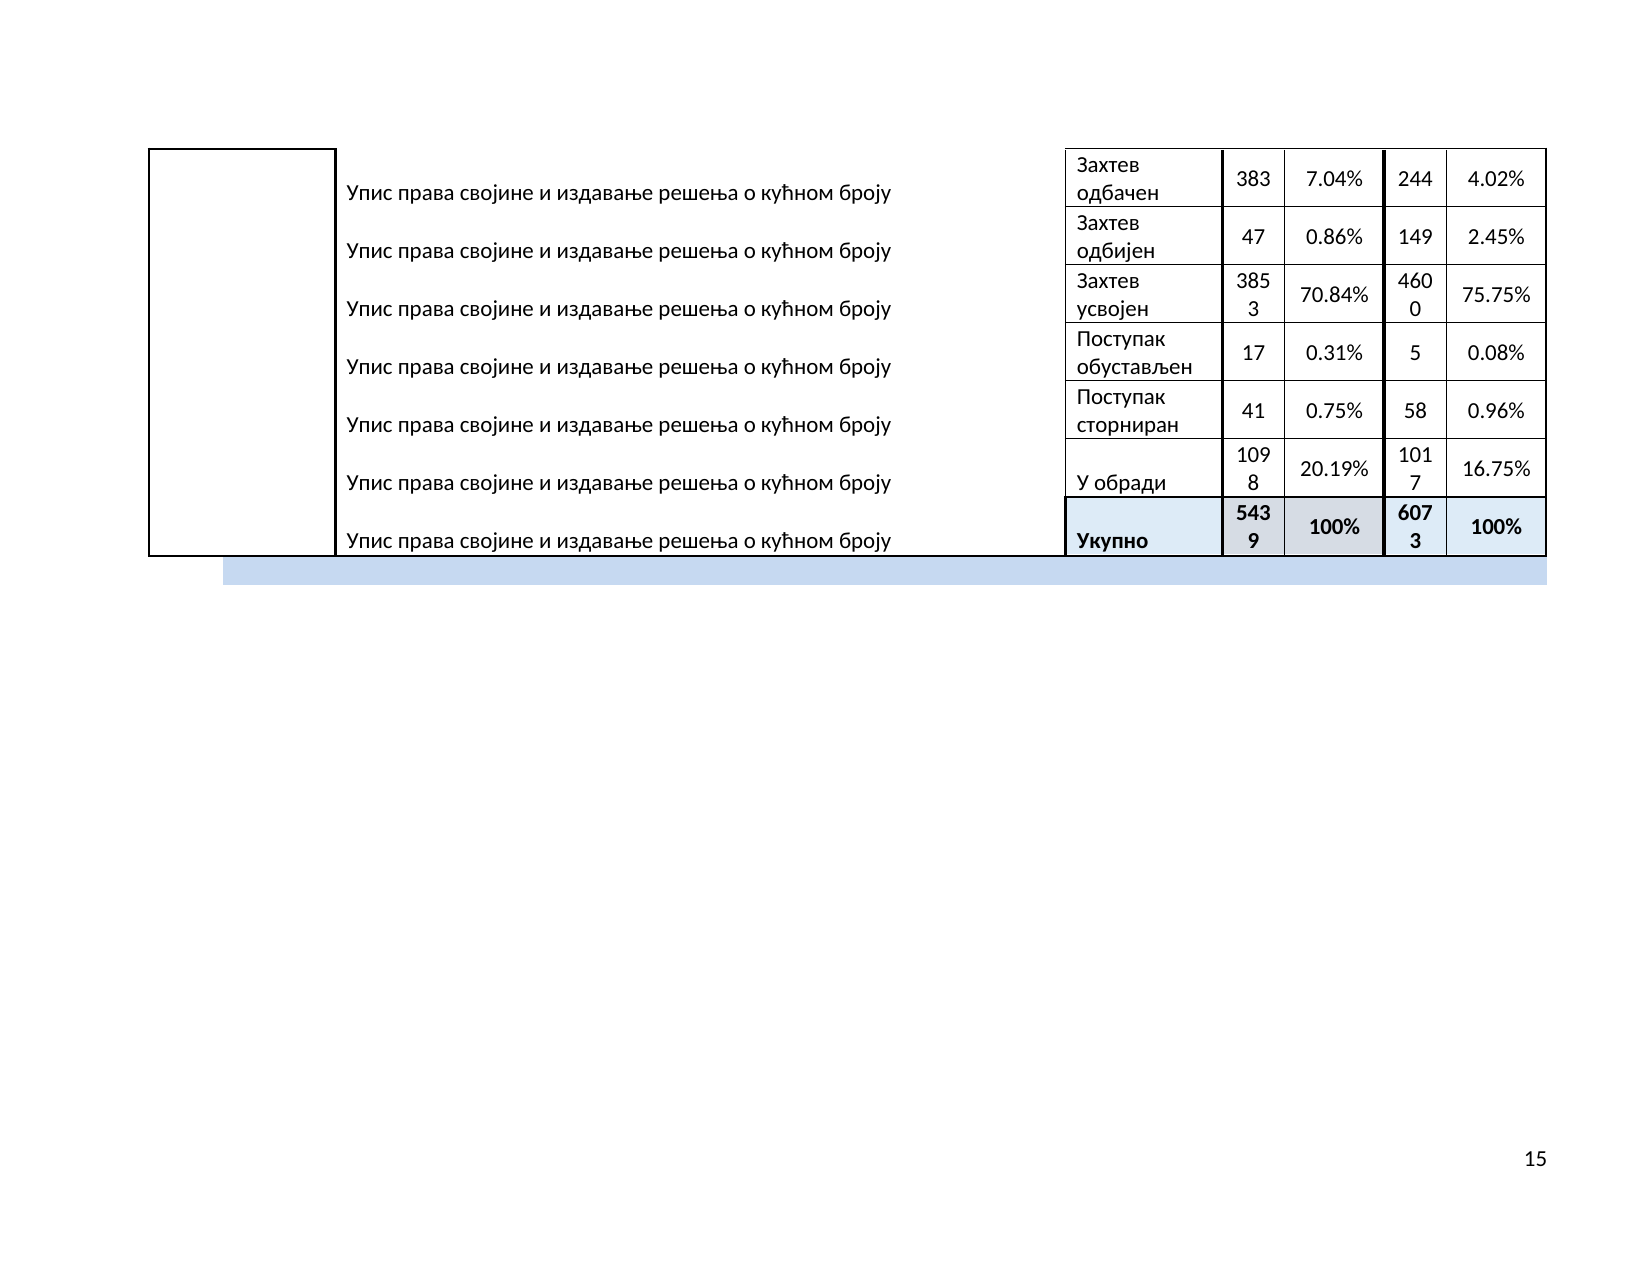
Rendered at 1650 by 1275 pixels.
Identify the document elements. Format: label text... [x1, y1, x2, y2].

table_cell 3853 [1224, 265, 1284, 322]
table_cell Поступак сторниран [1066, 381, 1221, 438]
table_cell 1017 [1386, 439, 1446, 496]
table_cell Захтев одбачен [1066, 149, 1222, 206]
table_cell Упис права својине и издавање решења о кућном броју [337, 496, 1064, 554]
table_cell Упис права својине и издавање решења о кућном броју [337, 438, 1065, 496]
table_cell 0.96% [1447, 381, 1545, 438]
table_cell 100% [1447, 498, 1545, 554]
table_cell 0.08% [1447, 323, 1545, 380]
table_cell 244 [1386, 149, 1446, 206]
table_cell 149 [1386, 207, 1446, 264]
table_cell 16.75% [1447, 439, 1545, 496]
table_cell У обради [1066, 439, 1221, 496]
table_cell Упис права својине и издавање решења о кућном броју [337, 148, 1065, 206]
table_cell 20.19% [1285, 439, 1382, 496]
table_cell 47 [1224, 207, 1284, 264]
table_cell 2.45% [1447, 207, 1545, 264]
table_cell Поступак обустављен [1066, 323, 1221, 380]
table_cell Укупно [1067, 498, 1221, 554]
table_cell 0.31% [1285, 323, 1382, 380]
table_cell Упис права својине и издавање решења о кућном броју [337, 206, 1065, 264]
table_cell Захтев усвојен [1066, 265, 1221, 322]
table_cell 1098 [1224, 439, 1284, 496]
table_cell 70.84% [1285, 265, 1382, 322]
table_cell Упис права својине и издавање решења о кућном броју [337, 322, 1065, 380]
table_cell 6073 [1386, 498, 1446, 554]
table_cell 7.04% [1285, 149, 1384, 206]
table_cell Упис права својине и издавање решења о кућном броју [337, 380, 1065, 438]
table_cell 4600 [1386, 265, 1446, 322]
table_cell 0.75% [1285, 381, 1382, 438]
table_cell 5 [1386, 323, 1446, 380]
table_cell 0.86% [1285, 207, 1382, 264]
table_cell 4.02% [1447, 149, 1545, 206]
table_cell 100% [1285, 498, 1382, 554]
table_cell 75.75% [1447, 265, 1545, 322]
table_cell 383 [1224, 149, 1284, 206]
table_cell Захтев одбијен [1066, 207, 1221, 264]
table_cell 5439 [1224, 498, 1284, 554]
table_cell Упис права својине и издавање решења о кућном броју [337, 264, 1065, 322]
table_cell 58 [1386, 381, 1446, 438]
table_cell 17 [1224, 323, 1284, 380]
table_cell 41 [1224, 381, 1284, 438]
